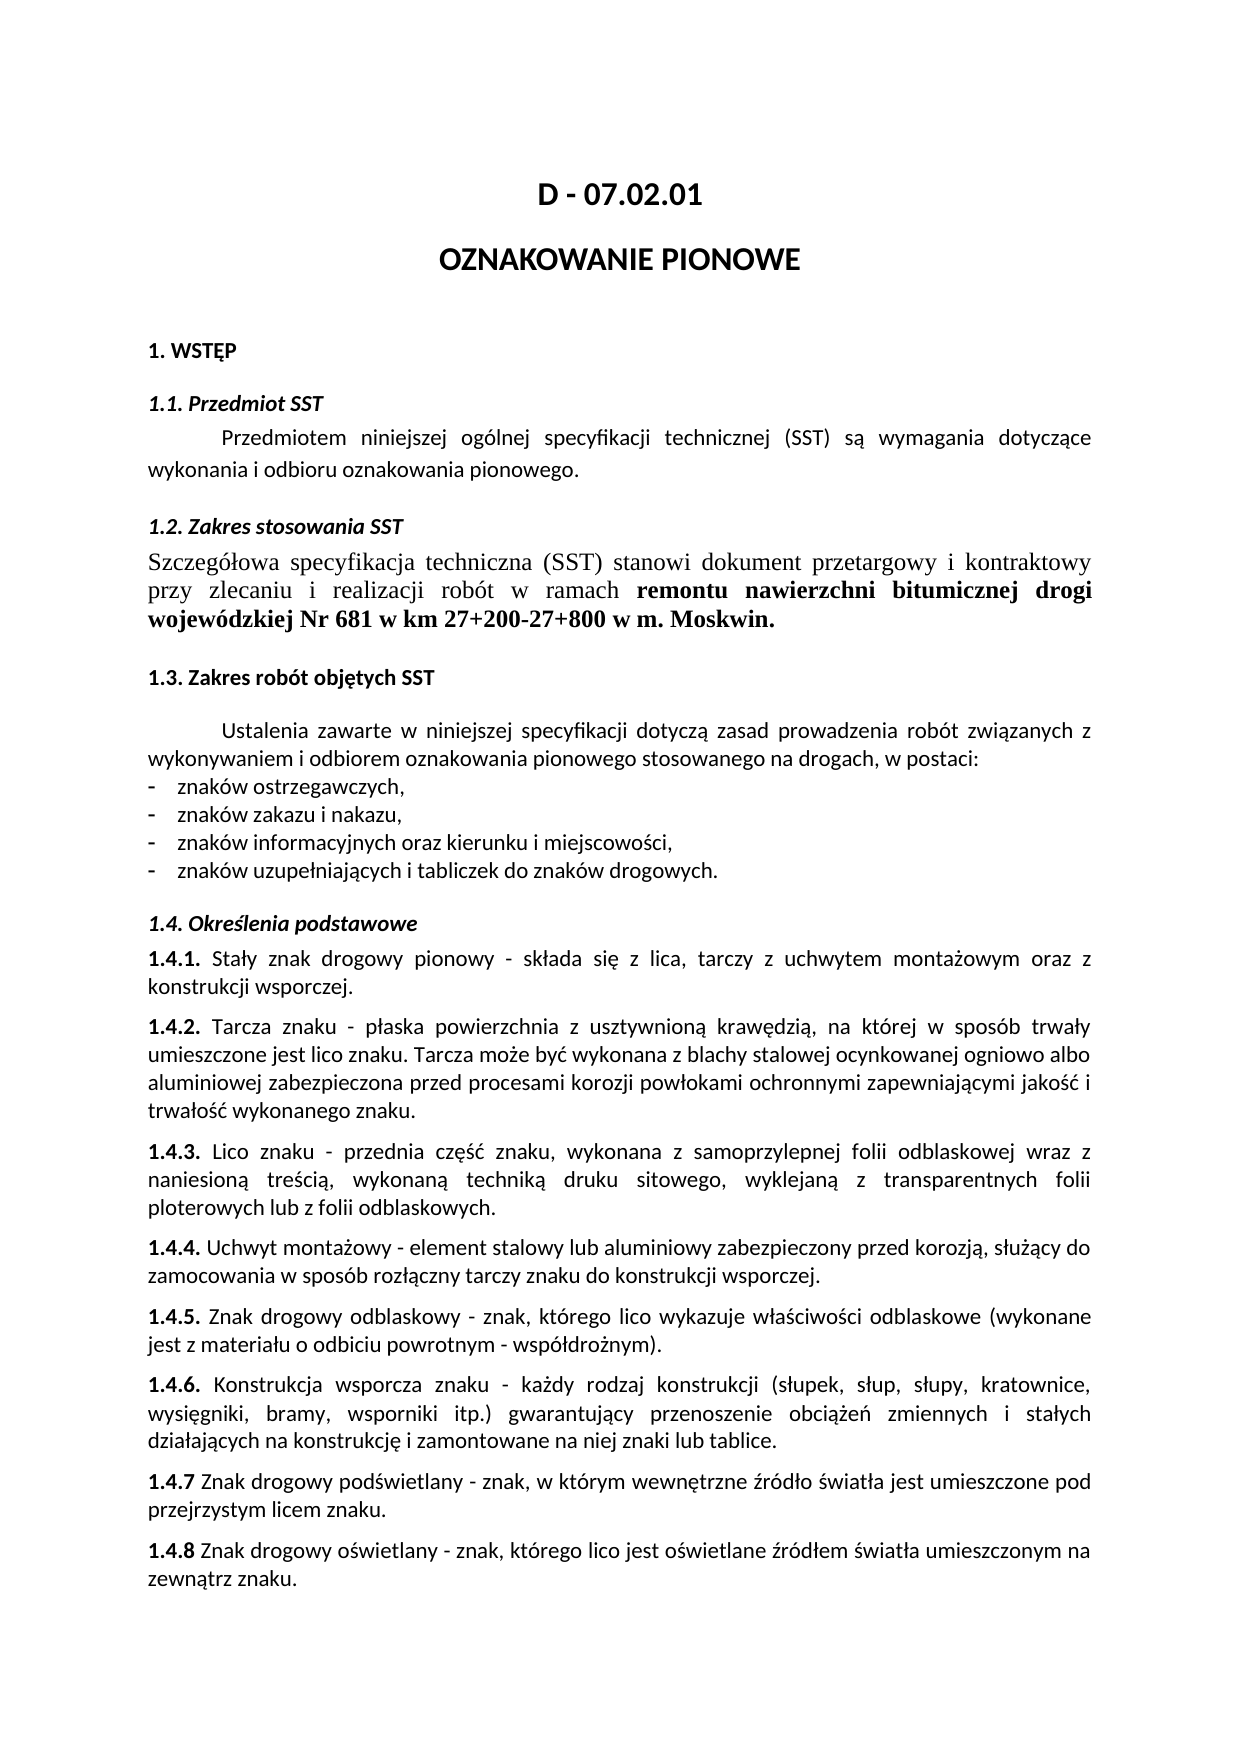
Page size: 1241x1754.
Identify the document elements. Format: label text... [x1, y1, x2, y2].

text 1.4.5. Znak drogowy odblaskowy - znak, którego lico wykazuje właściwości odblaskowe (wykonane jest z materiału o odbiciu powrotnym - współdrożnym). [148, 1302, 1093, 1358]
subtitle 1.2. Zakres stosowania SST [148, 512, 1093, 540]
text Ustalenia zawarte w niniejszej specyfikacji dotyczą zasad prowadzenia robót związanych z wykonywaniem i odbiorem oznakowania pionowego stosowanego na drogach, w postaci: [148, 716, 1093, 772]
text 1.4.6. Konstrukcja wsporcza znaku - każdy rodzaj konstrukcji (słupek, słup, słupy, kratownice, wysięgniki, bramy, wsporniki itp.) gwarantujący przenoszenie obciążeń zmiennych i stałych działających na konstrukcję i zamontowane na niej znaki lub tablice. [148, 1371, 1093, 1455]
list znaków uzupełniających i tabliczek do znaków drogowych. [148, 857, 1093, 884]
text 1.4.7 Znak drogowy podświetlany - znak, w którym wewnętrzne źródło światła jest umieszczone pod przejrzystym licem znaku. [148, 1467, 1093, 1523]
text Szczegółowa specyfikacja techniczna (SST) stanowi dokument przetargowy i kontraktowy przy zlecaniu i realizacji robót w ramach remontu nawierzchni bitumicznej drogi wojewódzkiej Nr 681 w km 27+200-27+800 w m. Moskwin. [148, 547, 1093, 633]
list znaków zakazu i nakazu, [148, 801, 1093, 828]
text Przedmiotem niniejszej ogólnej specyfikacji technicznej (SST) są wymagania dotyczące wykonania i odbioru oznakowania pionowego. [148, 423, 1093, 483]
list znaków ostrzegawczych, [148, 772, 1093, 801]
text 1.4.2. Tarcza znaku - płaska powierzchnia z usztywnioną krawędzią, na której w sposób trwały umieszczone jest lico znaku. Tarcza może być wykonana z blachy stalowej ocynkowanej ogniowo albo aluminiowej zabezpieczona przed procesami korozji powłokami ochronnymi zapewniającymi jakość i trwałość wykonanego znaku. [148, 1012, 1093, 1124]
text 1.4.3. Lico znaku - przednia część znaku, wykonana z samoprzylepnej folii odblaskowej wraz z naniesioną treścią, wykonaną techniką druku sitowego, wyklejaną z transparentnych folii ploterowych lub z folii odblaskowych. [148, 1137, 1093, 1221]
text 1.4.4. Uchwyt montażowy - element stalowy lub aluminiowy zabezpieczony przed korozją, służący do zamocowania w sposób rozłączny tarczy znaku do konstrukcji wsporczej. [148, 1233, 1093, 1289]
list znaków informacyjnych oraz kierunku i miejscowości, [148, 828, 1093, 857]
subtitle 1.4. Określenia podstawowe [148, 909, 1093, 938]
subtitle 1. WSTĘP [148, 336, 1093, 364]
subtitle 1.1. Przedmiot SST [148, 389, 1093, 417]
subtitle OZNAKOWANIE PIONOWE [148, 238, 1093, 279]
text 1.4.8 Znak drogowy oświetlany - znak, którego lico jest oświetlane źródłem światła umieszczonym na zewnątrz znaku. [148, 1536, 1093, 1592]
text 1.4.1. Stały znak drogowy pionowy - składa się z lica, tarczy z uchwytem montażowym oraz z konstrukcji wsporczej. [148, 944, 1093, 1000]
subtitle D - 07.02.01 [148, 173, 1093, 213]
text 1.3. Zakres robót objętych SST [148, 663, 1093, 691]
